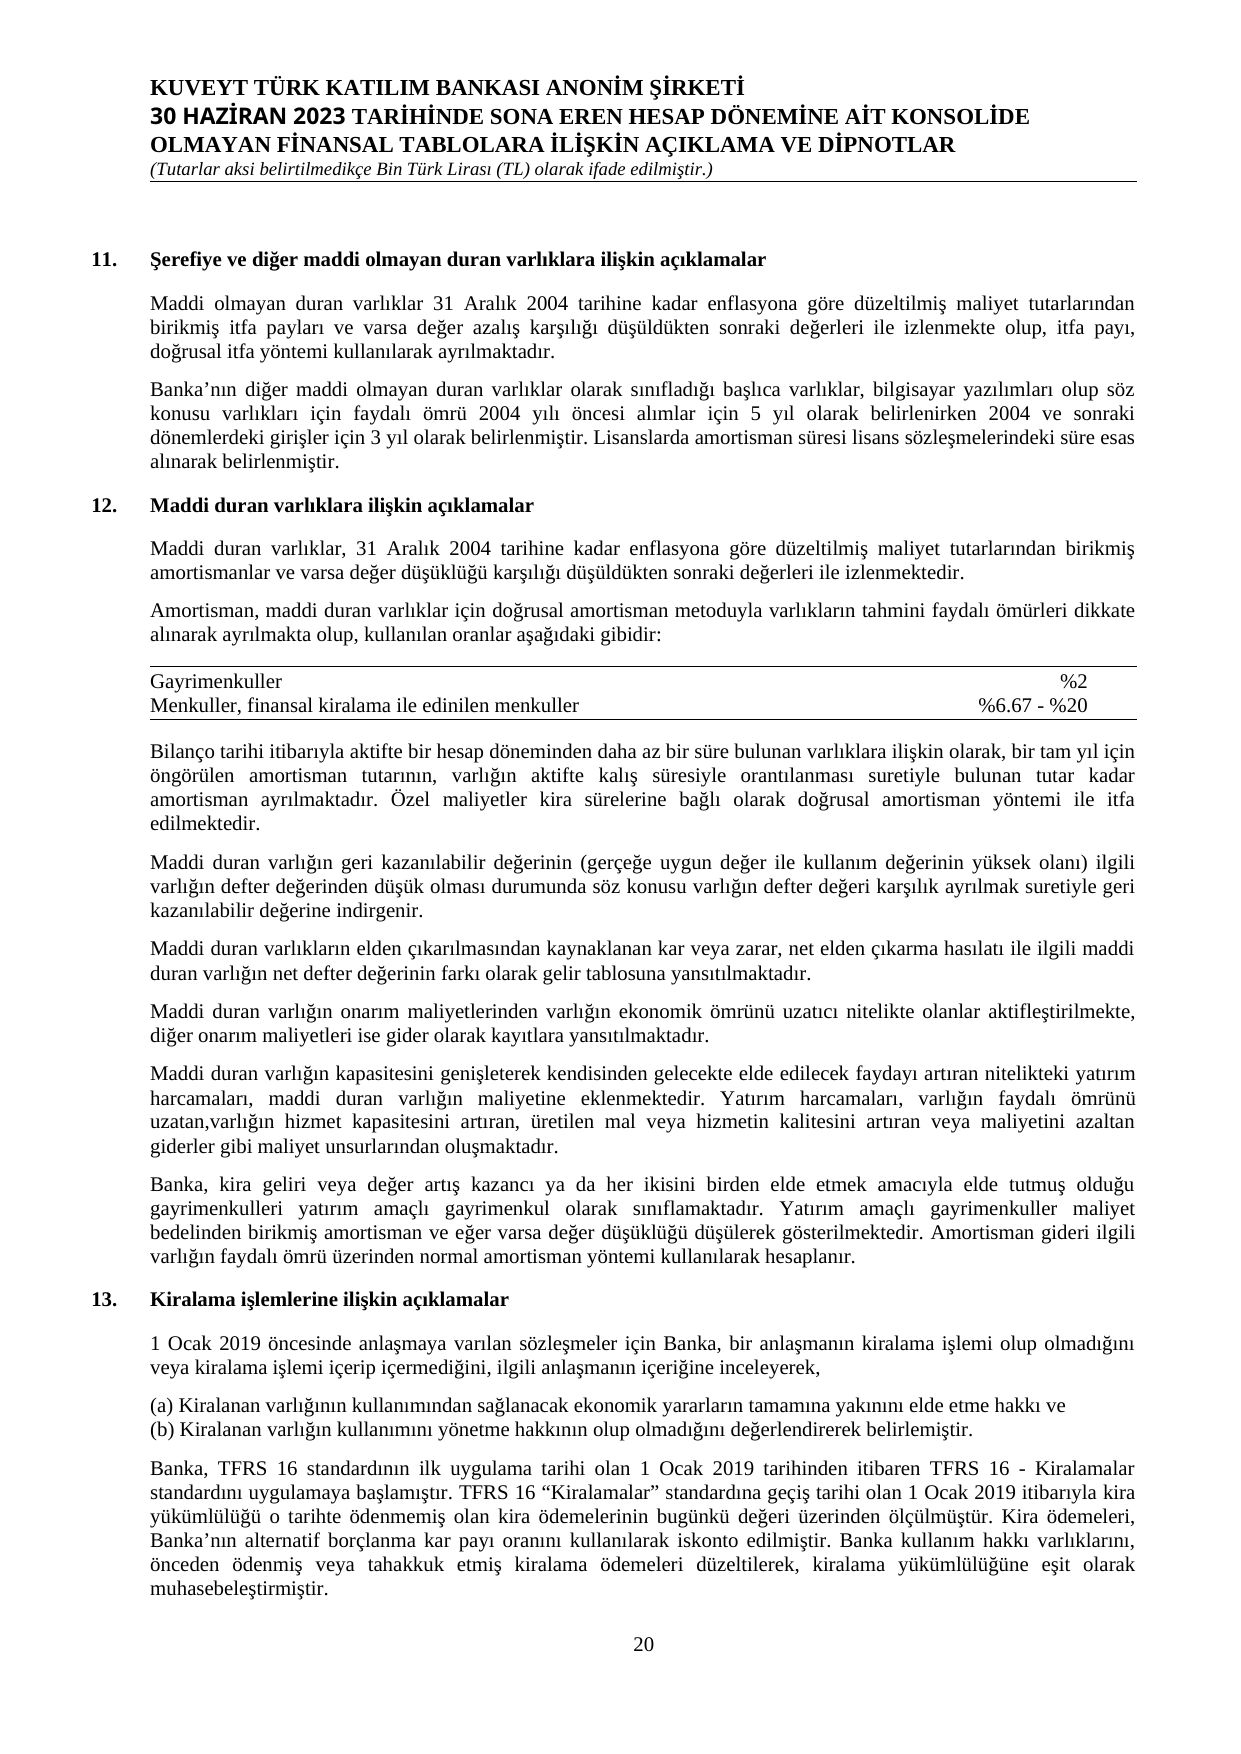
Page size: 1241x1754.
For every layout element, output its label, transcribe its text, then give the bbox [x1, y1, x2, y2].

text Banka, kira geliri veya değer artış kazancı ya da her ikisini birden elde etmek amacıyla elde tutmuş olduğu gayrimenkulleri yatırım amaçlı gayrimenkul olarak sınıflamaktadır. Yatırım amaçlı gayrimenkuller maliyet bedelinden birikmiş amortisman ve eğer varsa değer düşüklüğü düşülerek gösterilmektedir. Amortisman gideri ilgili varlığın faydalı ömrü üzerinden normal amortisman yöntemi kullanılarak hesaplanır. [150, 1172, 1137, 1268]
text Banka’nın diğer maddi olmayan duran varlıklar olarak sınıfladığı başlıca varlıklar, bilgisayar yazılımları olup söz konusu varlıkları için faydalı ömrü 2004 yılı öncesi alımlar için 5 yıl olarak belirlenirken 2004 ve sonraki dönemlerdeki girişler için 3 yıl olarak belirlenmiştir. Lisanslarda amortisman süresi lisans sözleşmelerindeki süre esas alınarak belirlenmiştir. [150, 377, 1137, 473]
text 11. Şerefiye ve diğer maddi olmayan duran varlıklara ilişkin açıklamalar [91, 247, 1137, 271]
text Bilanço tarihi itibarıyla aktifte bir hesap döneminden daha az bir süre bulunan varlıklara ilişkin olarak, bir tam yıl için öngörülen amortisman tutarının, varlığın aktifte kalış süresiyle orantılanması suretiyle bulunan tutar kadar amortisman ayrılmaktadır. Özel maliyetler kira sürelerine bağlı olarak doğrusal amortisman yöntemi ile itfa edilmektedir. [150, 739, 1137, 835]
text Maddi duran varlığın kapasitesini genişleterek kendisinden gelecekte elde edilecek faydayı artıran nitelikteki yatırım harcamaları, maddi duran varlığın maliyetine eklenmektedir. Yatırım harcamaları, varlığın faydalı ömrünü uzatan,varlığın hizmet kapasitesini artıran, üretilen mal veya hizmetin kalitesini artıran veya maliyetini azaltan giderler gibi maliyet unsurlarından oluşmaktadır. [150, 1061, 1137, 1158]
text Menkuller, finansal kiralama ile edinilen menkuller %6.67 - %20 [150, 690, 1137, 719]
text Maddi duran varlıklar, 31 Aralık 2004 tarihine kadar enflasyona göre düzeltilmiş maliyet tutarlarından birikmiş amortismanlar ve varsa değer düşüklüğü karşılığı düşüldükten sonraki değerleri ile izlenmektedir. [150, 536, 1137, 584]
text Maddi duran varlıkların elden çıkarılmasından kaynaklanan kar veya zarar, net elden çıkarma hasılatı ile ilgili maddi duran varlığın net defter değerinin farkı olarak gelir tablosuna yansıtılmaktadır. [150, 936, 1137, 984]
text 13. Kiralama işlemlerine ilişkin açıklamalar [91, 1287, 1137, 1311]
text Amortisman, maddi duran varlıklar için doğrusal amortisman metoduyla varlıkların tahmini faydalı ömürleri dikkate alınarak ayrılmakta olup, kullanılan oranlar aşağıdaki gibidir: [150, 598, 1137, 646]
text Maddi olmayan duran varlıklar 31 Aralık 2004 tarihine kadar enflasyona göre düzeltilmiş maliyet tutarlarından birikmiş itfa payları ve varsa değer azalış karşılığı düşüldükten sonraki değerleri ile izlenmekte olup, itfa payı, doğrusal itfa yöntemi kullanılarak ayrılmaktadır. [150, 291, 1137, 363]
text (b) Kiralanan varlığın kullanımını yönetme hakkının olup olmadığını değerlendirerek belirlemiştir. [150, 1417, 1137, 1441]
text 1 Ocak 2019 öncesinde anlaşmaya varılan sözleşmeler için Banka, bir anlaşmanın kiralama işlemi olup olmadığını veya kiralama işlemi içerip içermediğini, ilgili anlaşmanın içeriğine inceleyerek, [150, 1331, 1137, 1379]
text Gayrimenkuller %2 [150, 667, 1137, 690]
text Maddi duran varlığın onarım maliyetlerinden varlığın ekonomik ömrünü uzatıcı nitelikte olanlar aktifleştirilmekte, diğer onarım maliyetleri ise gider olarak kayıtlara yansıtılmaktadır. [150, 999, 1137, 1047]
text (a) Kiralanan varlığının kullanımından sağlanacak ekonomik yararların tamamına yakınını elde etme hakkı ve [150, 1393, 1137, 1417]
text Maddi duran varlığın geri kazanılabilir değerinin (gerçeğe uygun değer ile kullanım değerinin yüksek olanı) ilgili varlığın defter değerinden düşük olması durumunda söz konusu varlığın defter değeri karşılık ayrılmak suretiyle geri kazanılabilir değerine indirgenir. [150, 850, 1137, 922]
text 12. Maddi duran varlıklara ilişkin açıklamalar [91, 493, 1137, 517]
text Banka, TFRS 16 standardının ilk uygulama tarihi olan 1 Ocak 2019 tarihinden itibaren TFRS 16 - Kiralamalar standardını uygulamaya başlamıştır. TFRS 16 “Kiralamalar” standardına geçiş tarihi olan 1 Ocak 2019 itibarıyla kira yükümlülüğü o tarihte ödenmemiş olan kira ödemelerinin bugünkü değeri üzerinden ölçülmüştür. Kira ödemeleri, Banka’nın alternatif borçlanma kar payı oranını kullanılarak iskonto edilmiştir. Banka kullanım hakkı varlıklarını, önceden ödenmiş veya tahakkuk etmiş kiralama ödemeleri düzeltilerek, kiralama yükümlülüğüne eşit olarak muhasebeleştirmiştir. [150, 1456, 1137, 1600]
